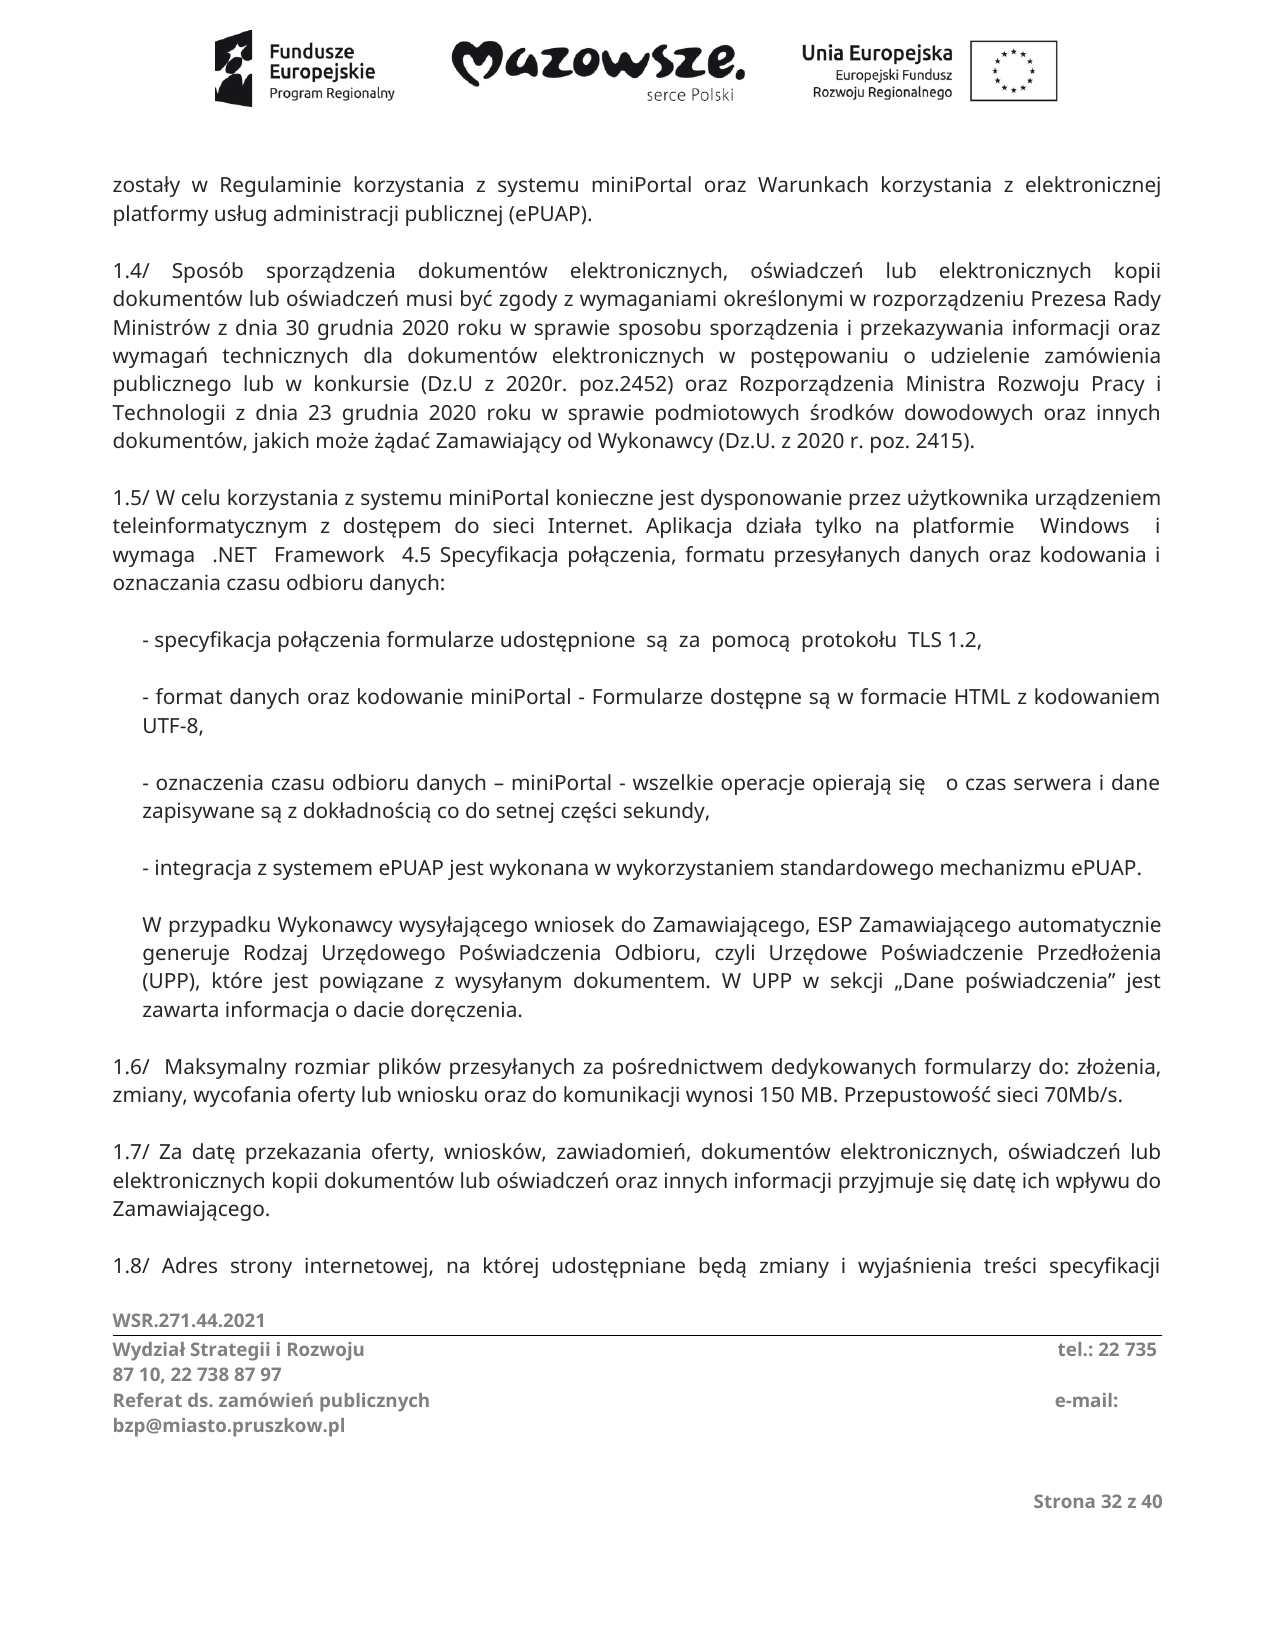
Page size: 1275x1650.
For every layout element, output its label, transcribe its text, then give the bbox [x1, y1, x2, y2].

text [112, 1251, 1162, 1279]
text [112, 170, 1162, 227]
text 1.5/ W celu korzystania z systemu miniPortal konieczne jest dysponowanie przez użytkownika urządzeniem teleinformatycznym z dostępem do sieci Internet. Aplikacja działa tylko na platformie Windows i wymaga .NET Framework 4.5 Specyfikacja połączenia, formatu przesyłanych danych oraz kodowania i oznaczania czasu odbioru danych: [112, 483, 1162, 597]
text - specyfikacja połączenia formularze udostępnione są za pomocą protokołu TLS 1.2, [142, 625, 1162, 654]
text 1.4/ Sposób sporządzenia dokumentów elektronicznych, oświadczeń lub elektronicznych kopii dokumentów lub oświadczeń musi być zgody z wymaganiami określonymi w rozporządzeniu Prezesa Rady Ministrów z dnia 30 grudnia 2020 roku w sprawie sposobu sporządzenia i przekazywania informacji oraz wymagań technicznych dla dokumentów elektronicznych w postępowaniu o udzielenie zamówienia publicznego lub w konkursie (Dz.U z 2020r. poz.2452) oraz Rozporządzenia Ministra Rozwoju Pracy i Technologii z dnia 23 grudnia 2020 roku w sprawie podmiotowych środków dowodowych oraz innych dokumentów, jakich może żądać Zamawiający od Wykonawcy (Dz.U. z 2020 r. poz. 2415). [112, 256, 1162, 455]
text - oznaczenia czasu odbioru danych – miniPortal - wszelkie operacje opierają się o czas serwera i dane zapisywane są z dokładnością co do setnej części sekundy, [142, 768, 1162, 824]
text 1.6/ Maksymalny rozmiar plików przesyłanych za pośrednictwem dedykowanych formularzy do: złożenia, zmiany, wycofania oferty lub wniosku oraz do komunikacji wynosi 150 MB. Przepustowość sieci 70Mb/s. [112, 1052, 1162, 1109]
text - integracja z systemem ePUAP jest wykonana w wykorzystaniem standardowego mechanizmu ePUAP. [142, 853, 1162, 881]
text - format danych oraz kodowanie miniPortal - Formularze dostępne są w formacie HTML z kodowaniem UTF-8, [142, 682, 1162, 739]
picture [215, 30, 1060, 107]
text W przypadku Wykonawcy wysyłającego wniosek do Zamawiającego, ESP Zamawiającego automatycznie generuje Rodzaj Urzędowego Poświadczenia Odbioru, czyli Urzędowe Poświadczenie Przedłożenia (UPP), które jest powiązane z wysyłanym dokumentem. W UPP w sekcji „Dane poświadczenia” jest zawarta informacja o dacie doręczenia. [142, 910, 1162, 1023]
text 1.7/ Za datę przekazania oferty, wniosków, zawiadomień, dokumentów elektronicznych, oświadczeń lub elektronicznych kopii dokumentów lub oświadczeń oraz innych informacji przyjmuje się datę ich wpływu do Zamawiającego. [112, 1137, 1162, 1223]
